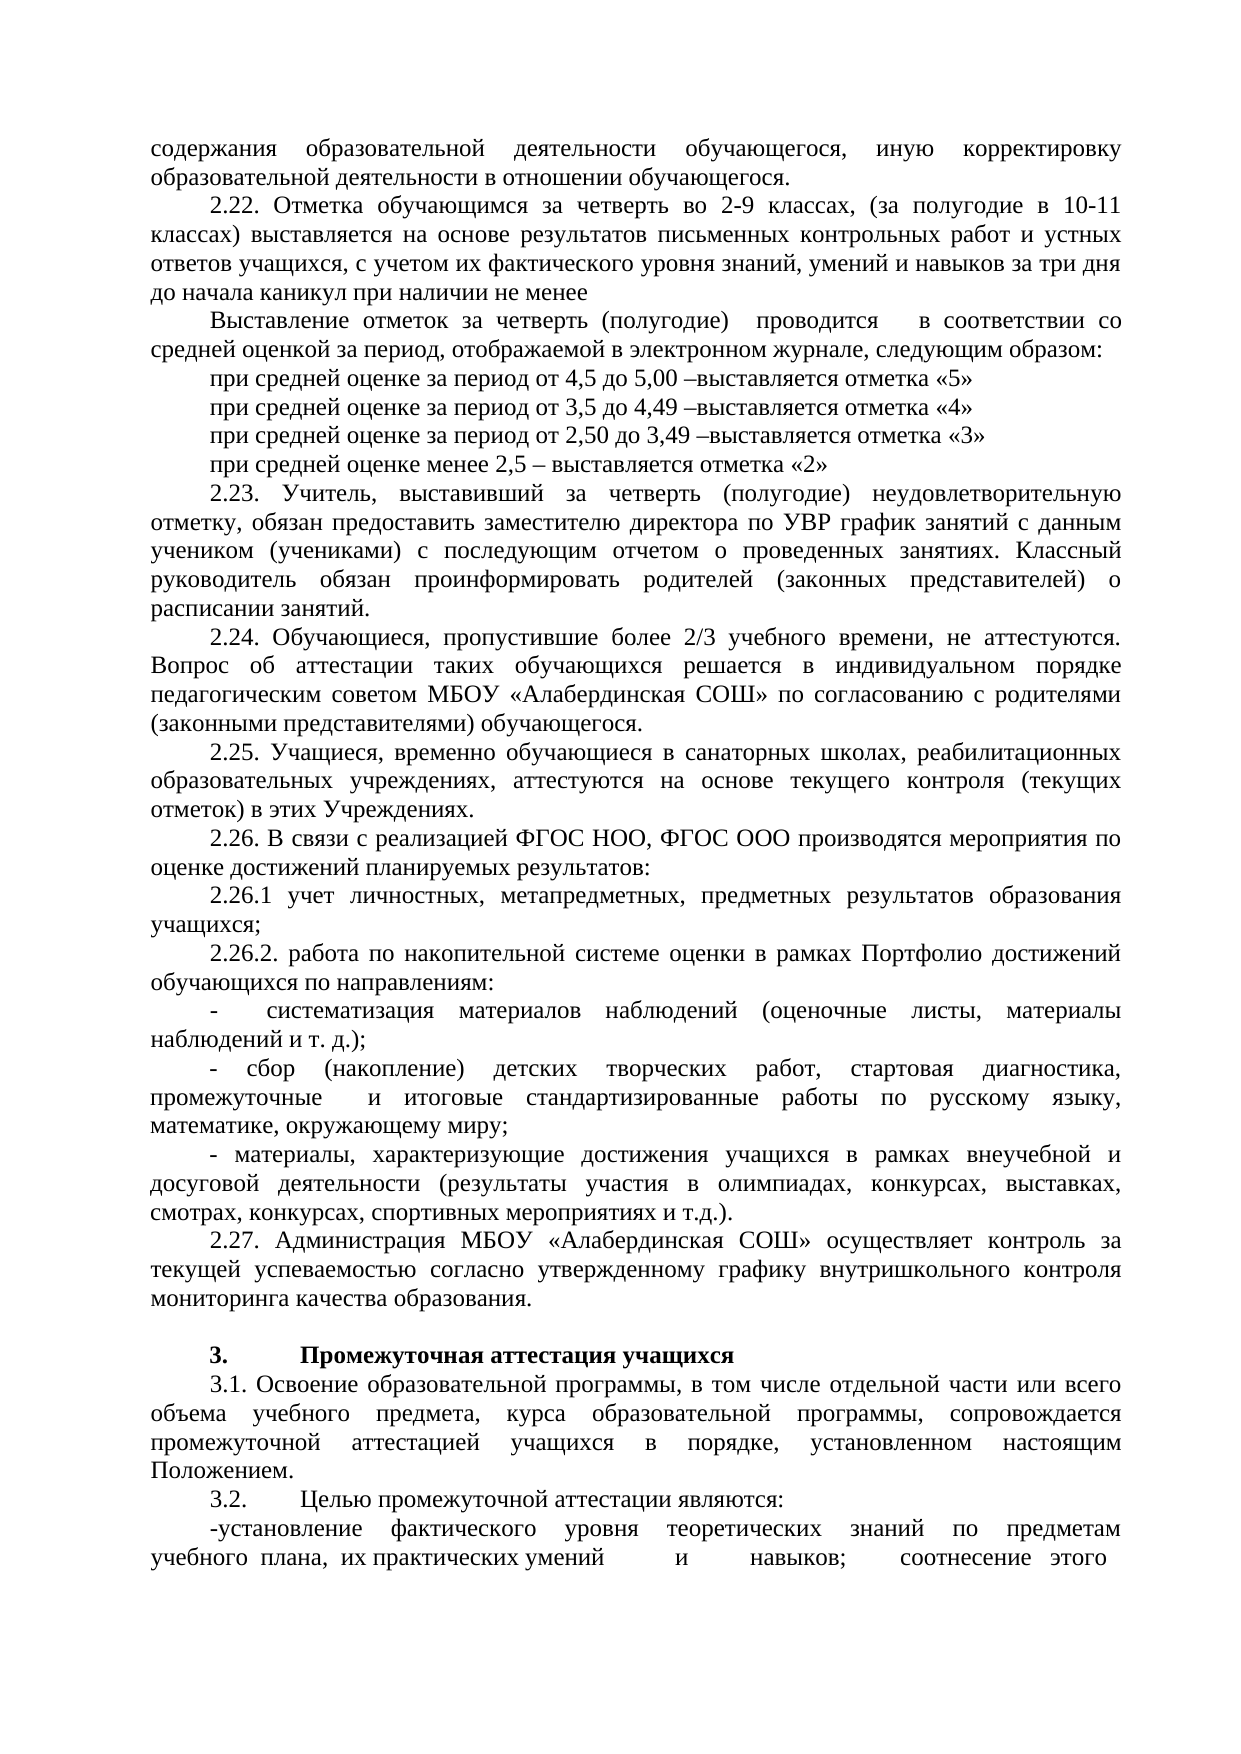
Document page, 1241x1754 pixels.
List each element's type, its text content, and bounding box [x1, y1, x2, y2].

text при средней оценке за период от 3,5 до 4,49 –выставляется отметка «4» [150, 392, 1122, 420]
text 2.23. Учитель, выставивший за четверть (полугодие) неудовлетворительную отметку, обязан предоставить заместителю директора по УВР график занятий с данным учеником (учениками) с последующим отчетом о проведенных занятиях. Классный руководитель обязан проинформировать родителей (законных представителей) о расписании занятий. [150, 478, 1122, 622]
text 2.26.1 учет личностных, метапредметных, предметных результатов образования учащихся; [150, 880, 1122, 938]
text 3.1. Освоение образовательной программы, в том числе отдельной части или всего объема учебного предмета, курса образовательной программы, сопровождается промежуточной аттестацией учащихся в порядке, установленном настоящим Положением. [150, 1369, 1122, 1484]
text - материалы, характеризующие достижения учащихся в рамках внеучебной и досуговой деятельности (результаты участия в олимпиадах, конкурсах, выставках, смотрах, конкурсах, спортивных мероприятиях и т.д.). [150, 1139, 1122, 1225]
text 2.22. Отметка обучающимся за четверть во 2-9 классах, (за полугодие в 10-11 классах) выставляется на основе результатов письменных контрольных работ и устных ответов учащихся, с учетом их фактического уровня знаний, умений и навыков за три дня до начала каникул при наличии не менее [150, 190, 1122, 305]
text - систематизация материалов наблюдений (оценочные листы, материалы наблюдений и т. д.); [150, 995, 1122, 1053]
text при средней оценке за период от 4,5 до 5,00 –выставляется отметка «5» [150, 363, 1122, 392]
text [150, 1513, 1122, 1570]
text 2.26.2. работа по накопительной системе оценки в рамках Портфолио достижений обучающихся по направлениям: [150, 938, 1122, 995]
list Промежуточная аттестация учащихся [209, 1340, 1122, 1369]
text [150, 133, 1122, 190]
text при средней оценке за период от 2,50 до 3,49 –выставляется отметка «3» [150, 420, 1122, 449]
text 2.27. Администрация МБОУ «Алабердинская СОШ» осуществляет контроль за текущей успеваемостью согласно утвержденному графику внутришкольного контроля мониторинга качества образования. [150, 1225, 1122, 1312]
text - сбор (накопление) детских творческих работ, стартовая диагностика, промежуточные и итоговые стандартизированные работы по русскому языку, математике, окружающему миру; [150, 1053, 1122, 1139]
text 3.2. Целью промежуточной аттестации являются: [150, 1484, 1122, 1513]
text при средней оценке менее 2,5 – выставляется отметка «2» [150, 449, 1122, 478]
text Выставление отметок за четверть (полугодие) проводится в соответствии со средней оценкой за период, отображаемой в электронном журнале, следующим образом: [150, 305, 1122, 363]
text 2.24. Обучающиеся, пропустившие более 2/3 учебного времени, не аттестуются. Вопрос об аттестации таких обучающихся решается в индивидуальном порядке педагогическим советом МБОУ «Алабердинская СОШ» по согласованию с родителями (законными представителями) обучающегося. [150, 622, 1122, 737]
text 2.26. В связи с реализацией ФГОС НОО, ФГОС ООО производятся мероприятия по оценке достижений планируемых результатов: [150, 823, 1122, 880]
text 2.25. Учащиеся, временно обучающиеся в санаторных школах, реабилитационных образовательных учреждениях, аттестуются на основе текущего контроля (текущих отметок) в этих Учреждениях. [150, 737, 1122, 823]
